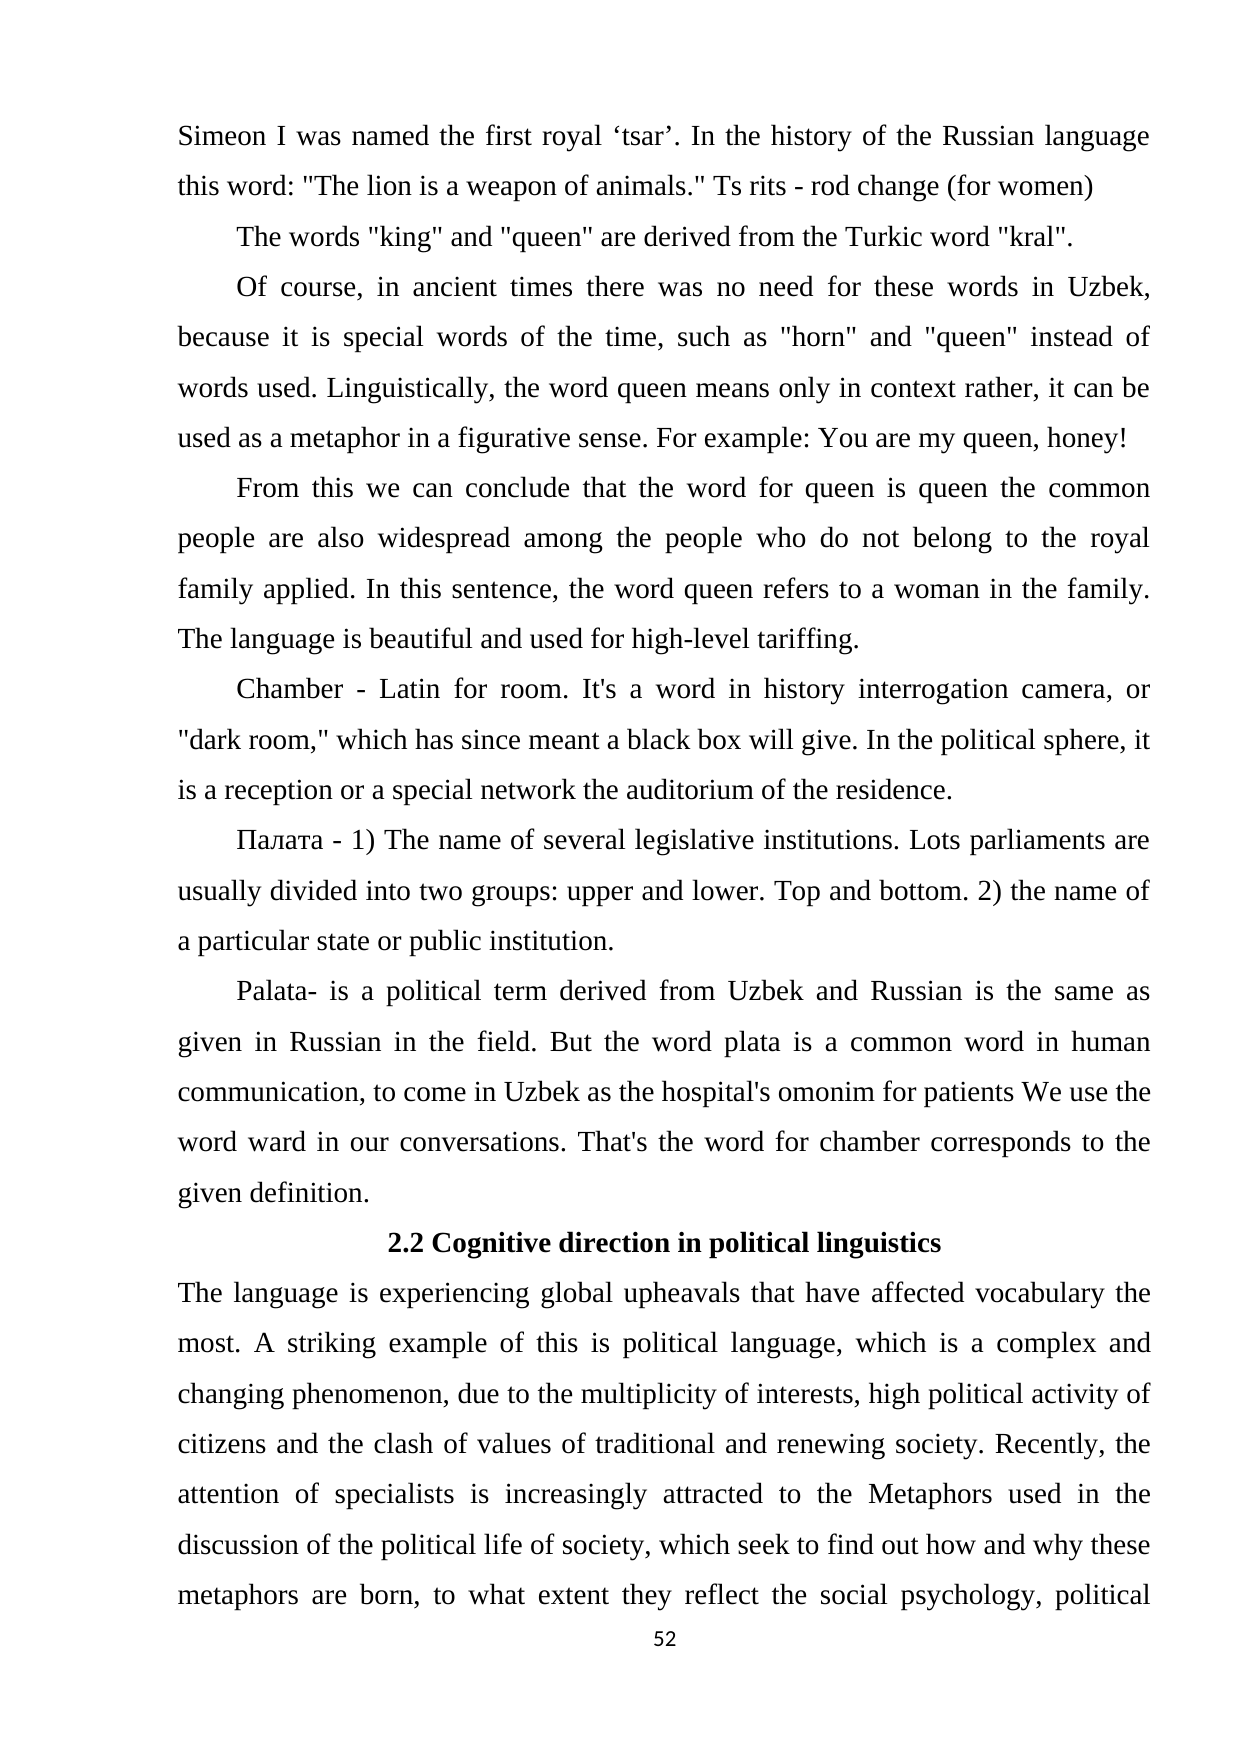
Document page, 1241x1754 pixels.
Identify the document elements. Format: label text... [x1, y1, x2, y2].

text Of course, in ancient times there was no need for these words in Uzbek, because it is special words of the time, such as "horn" and "queen" instead of words used. Linguistically, the word queen means only in context rather, it can be used as a metaphor in a figurative sense. For example: You are my queen, honey! [177, 269, 1152, 453]
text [177, 118, 1152, 202]
text 2.2 Cognitive direction in political linguistics [177, 1225, 1152, 1258]
text Palata- is a political term derived from Uzbek and Russian is the same as given in Russian in the field. But the word plata is a common word in human communication, to come in Uzbek as the hospital's omonim for patients We use the word ward in our conversations. That's the word for chamber corresponds to the given definition. [177, 973, 1152, 1208]
text The words "king" and "queen" are derived from the Turkic word "kral". [177, 219, 1152, 252]
text Chamber - Latin for room. It's a word in history interrogation camera, or "dark room," which has since meant a black box will give. In the political sphere, it is a reception or a special network the auditorium of the residence. [177, 672, 1152, 806]
text From this we can conclude that the word for queen is queen the common people are also widespread among the people who do not belong to the royal family applied. In this sentence, the word queen refers to a woman in the family. The language is beautiful and used for high-level tariffing. [177, 470, 1152, 655]
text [177, 1275, 1152, 1611]
text Палата - 1) The name of several legislative institutions. Lots parliaments are usually divided into two groups: upper and lower. Top and bottom. 2) the name of a particular state or public institution. [177, 822, 1152, 957]
